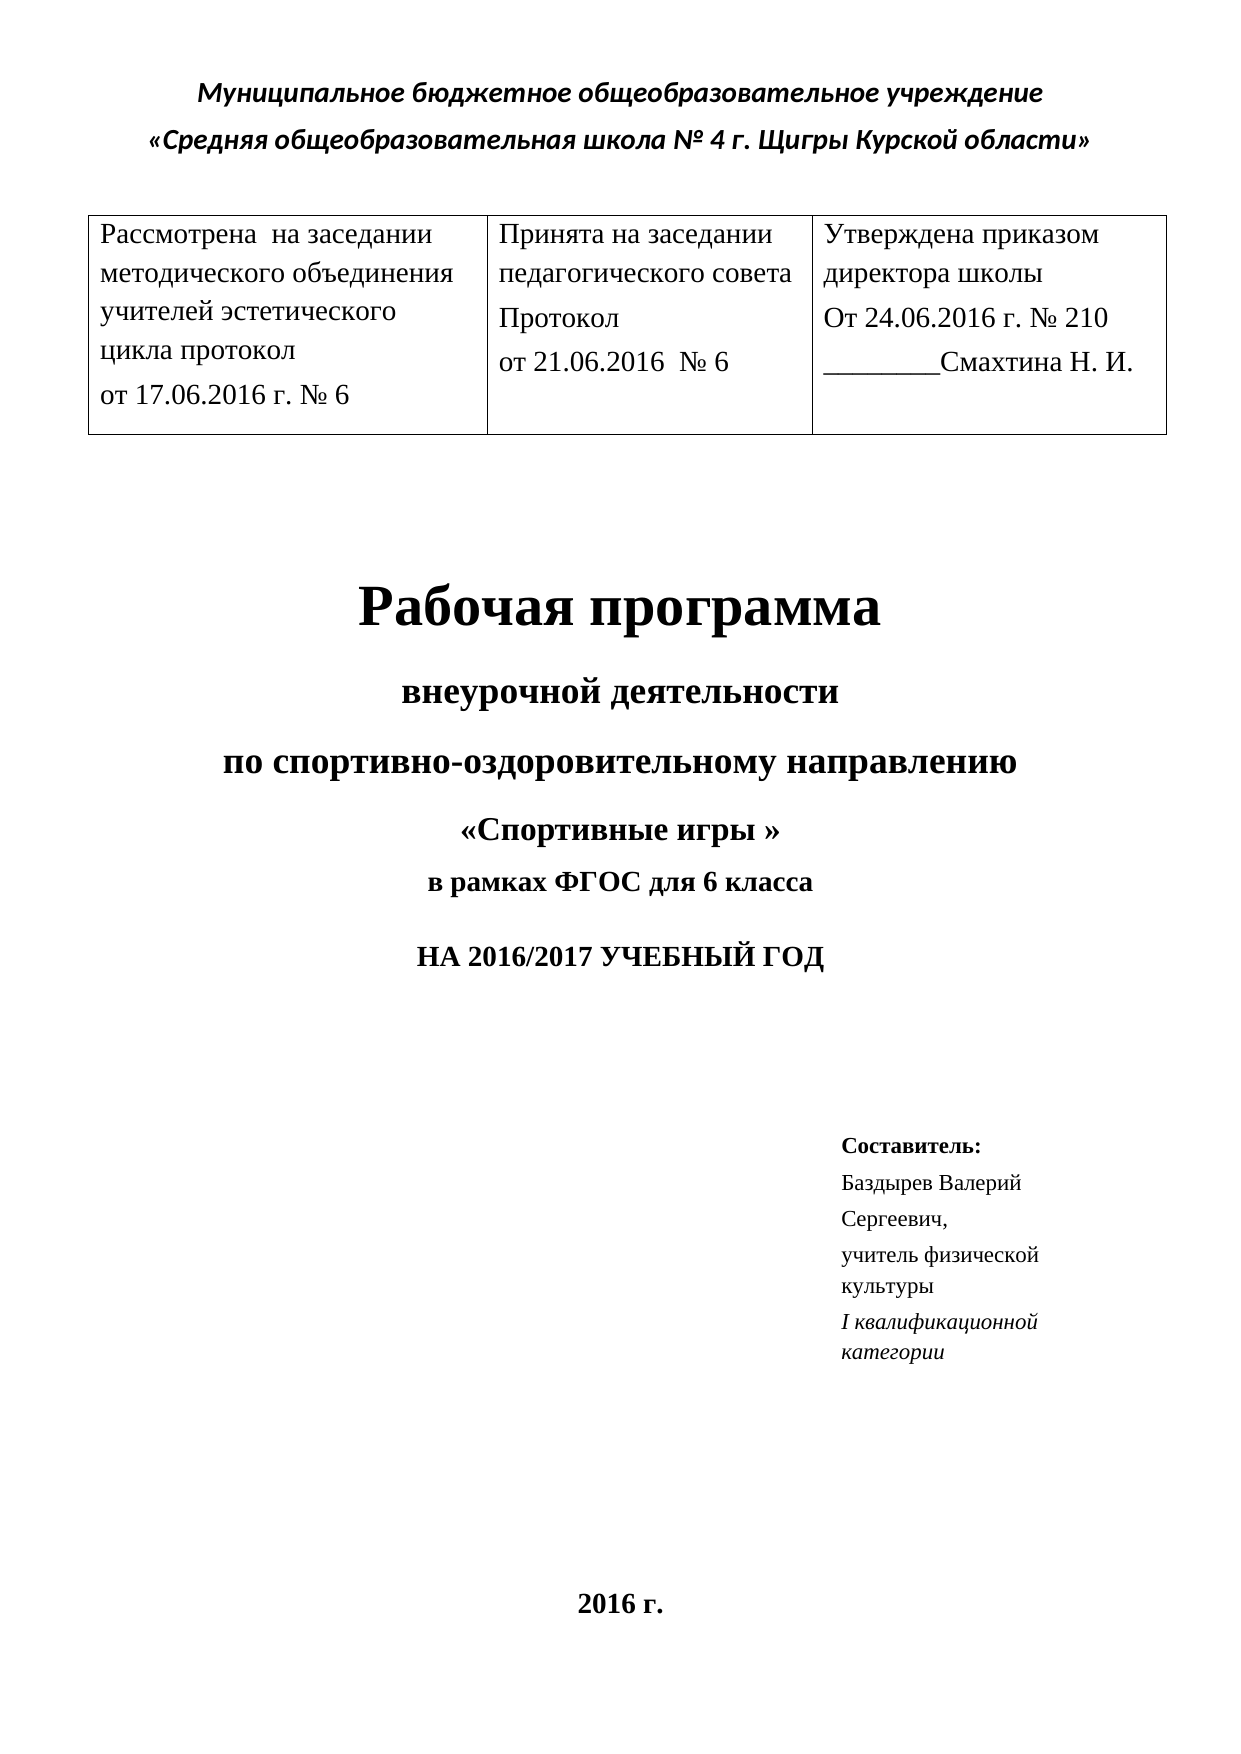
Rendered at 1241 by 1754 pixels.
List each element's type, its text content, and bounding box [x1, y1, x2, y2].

text в рамках ФГОС для 6 класса [103, 864, 1137, 898]
text I квалификационной категории [841, 1308, 1137, 1365]
text 2016 г. [103, 1586, 1137, 1620]
table_header Утверждена приказом директора школы От 24.06.2016 г. № 210 ________Смахтина Н. И. [813, 216, 1166, 434]
table_header Рассмотрена на заседании методического объединения учителей эстетического цикла протокол от 17.06.2016 г. № 6 [89, 216, 487, 434]
subtitle «Спортивные игры » [103, 809, 1137, 848]
text Баздырев Валерий [841, 1168, 1137, 1195]
text внеурочной деятельности [103, 668, 1137, 712]
text Составитель: [841, 1132, 1137, 1158]
text Сергеевич, [841, 1205, 1137, 1231]
text учитель физической культуры [841, 1241, 1137, 1298]
table_header Принята на заседании педагогического совета Протокол от 21.06.2016 № 6 [488, 216, 812, 434]
text Рабочая программа [103, 571, 1137, 638]
text по спортивно-оздоровительному направлению [103, 739, 1137, 782]
text НА 2016/2017 УЧЕБНЫЙ ГОД [103, 939, 1137, 973]
text Муниципальное бюджетное общеобразовательное учреждение [103, 74, 1137, 109]
text «Средняя общеобразовательная школа № 4 г. Щигры Курской области» [103, 121, 1137, 157]
